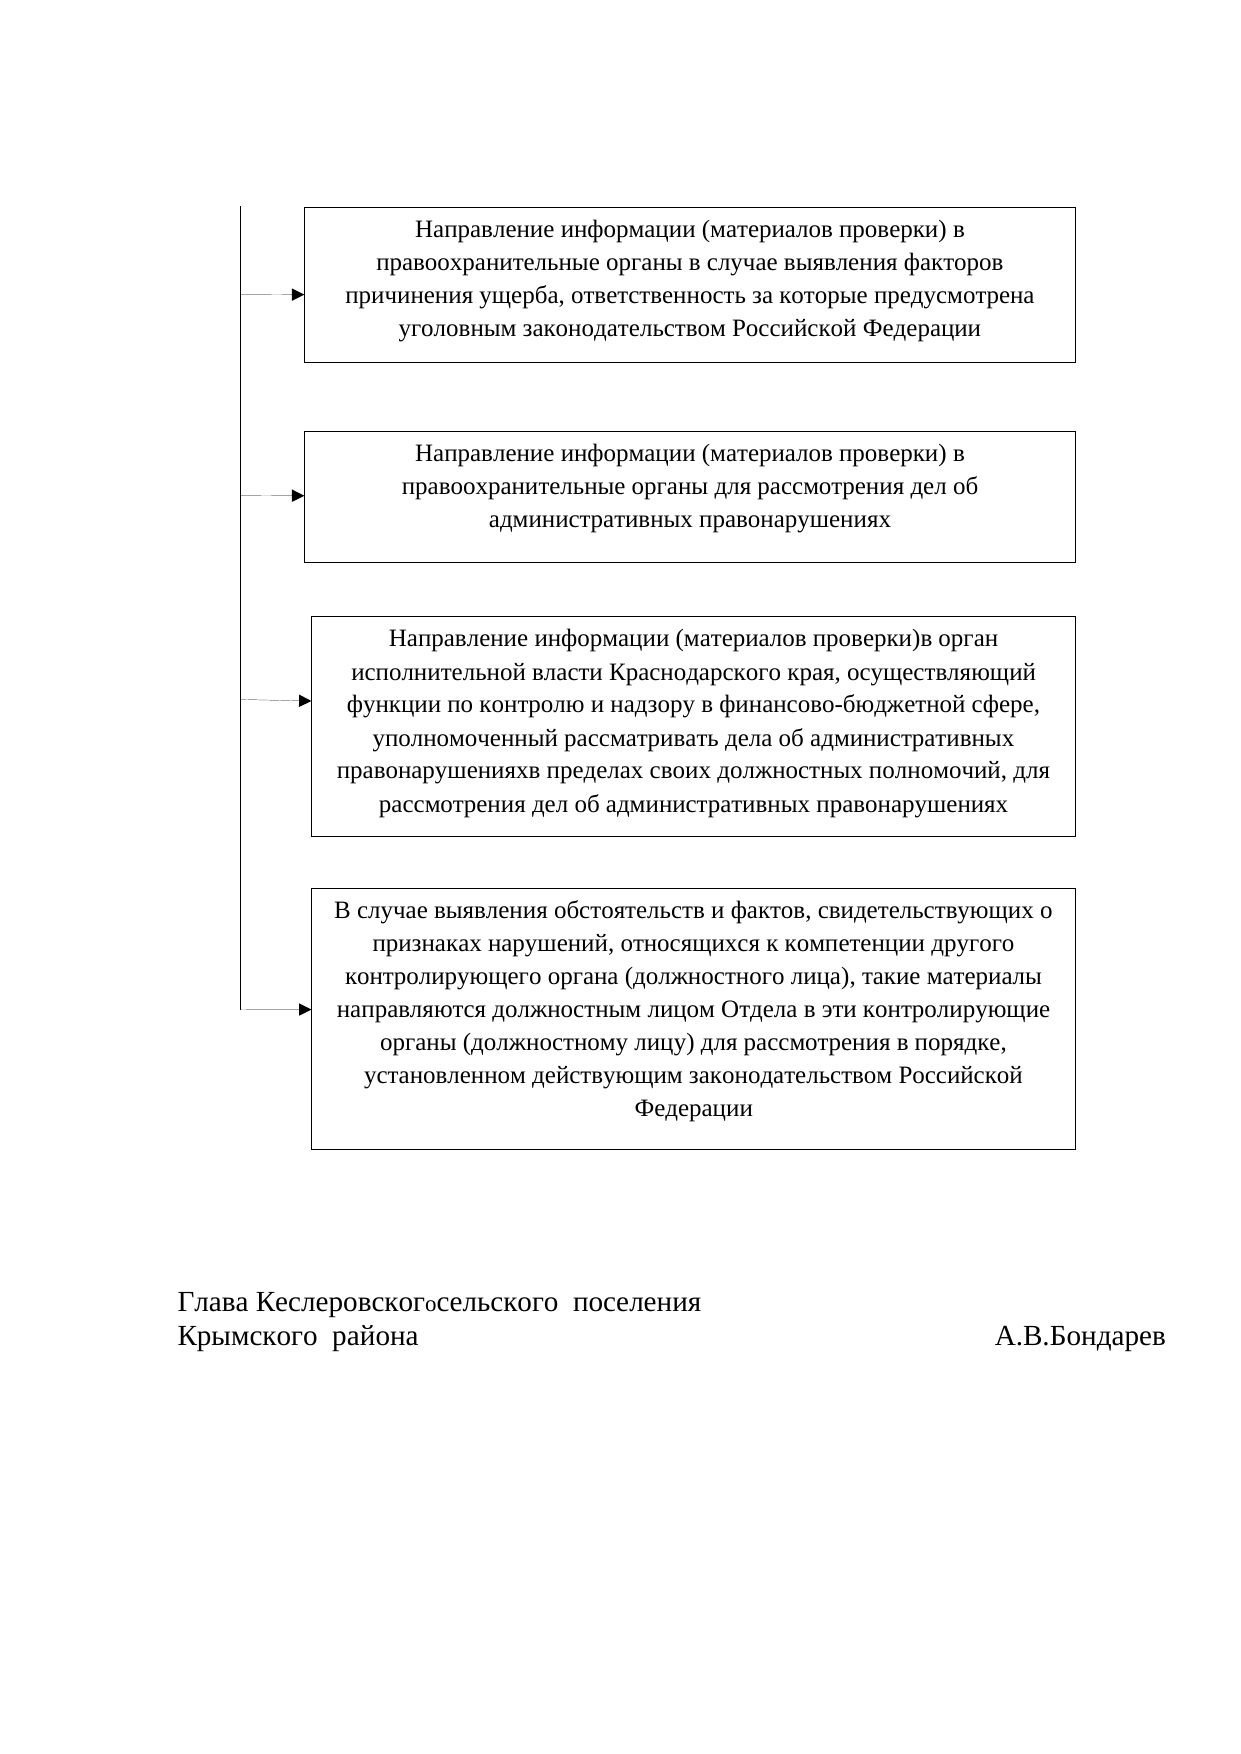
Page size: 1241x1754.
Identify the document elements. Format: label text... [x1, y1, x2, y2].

text Крымского района А.В.Бондарев [177, 1318, 1167, 1352]
text Глава Кеслеровскогосельского поселения [177, 1284, 1167, 1318]
